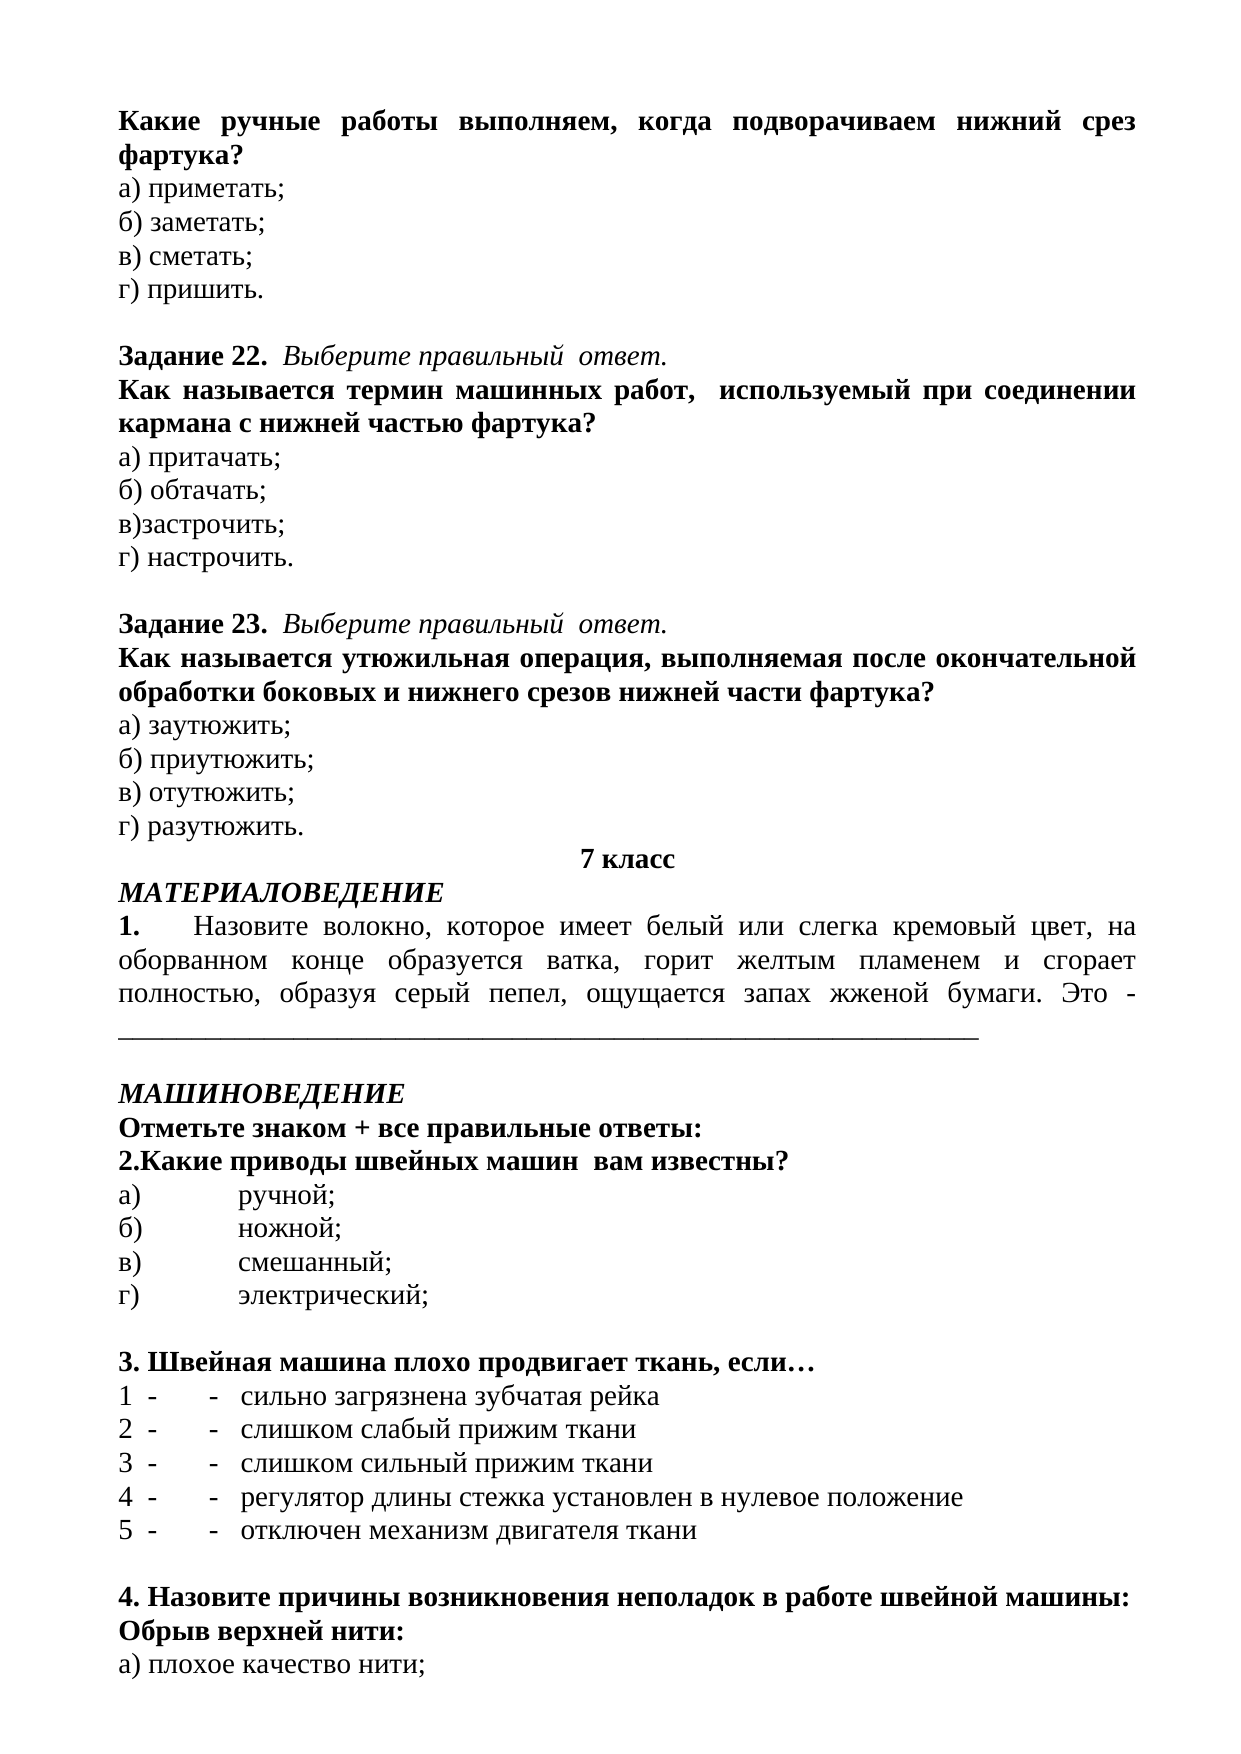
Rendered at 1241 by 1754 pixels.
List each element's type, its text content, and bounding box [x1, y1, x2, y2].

text б) обтачать; [118, 472, 1137, 506]
text в) сметать; [118, 238, 1137, 271]
list смешанный; [118, 1244, 1137, 1277]
text Как называется термин машинных работ, используемый при соединении кармана с нижней частью фартука? [118, 372, 1137, 439]
text 1 -  - сильно загрязнена зубчатая рейка [118, 1378, 1137, 1412]
text 4. Назовите причины возникновения неполадок в работе швейной машины: [118, 1579, 1137, 1613]
text в) отутюжить; [118, 774, 1137, 808]
text а) заутюжить; [118, 707, 1137, 741]
list ножной; [118, 1210, 1137, 1244]
list Назовите волокно, которое имеет белый или слегка кремовый цвет, на оборванном конце образуется ватка, горит желтым пламенем и сгорает полностью, образуя серый пепел, ощущается запах жженой бумаги. Это - ___________________________________________________________ [118, 908, 1137, 1043]
text г) разутюжить. [118, 808, 1137, 841]
text 4 -  - регулятор длины стежка установлен в нулевое положение [118, 1479, 1137, 1512]
list ручной; [118, 1177, 1137, 1210]
list электрический; [118, 1277, 1137, 1311]
text 3. Швейная машина плохо продвигает ткань, если… [118, 1344, 1137, 1378]
text б) заметать; [118, 204, 1137, 238]
text МАТЕРИАЛОВЕДЕНИЕ [118, 875, 1137, 908]
text МАШИНОВЕДЕНИЕ [118, 1076, 1137, 1110]
text Отметьте знаком + все правильные ответы: [118, 1110, 1137, 1143]
text а) плохое качество нити; [118, 1646, 1137, 1680]
text в)застрочить; [118, 506, 1137, 539]
text б) приутюжить; [118, 741, 1137, 774]
text а) приметать; [118, 171, 1137, 204]
text 2 -  - слишком слабый прижим ткани [118, 1412, 1137, 1445]
text Задание 23. Выберите правильный ответ. [118, 607, 1137, 640]
text г) настрочить. [118, 539, 1137, 573]
text а) притачать; [118, 439, 1137, 472]
text 5 -  - отключен механизм двигателя ткани [118, 1512, 1137, 1546]
text г) пришить. [118, 271, 1137, 305]
text 3 -  - слишком сильный прижим ткани [118, 1445, 1137, 1479]
text Задание 22. Выберите правильный ответ. [118, 338, 1137, 372]
text Обрыв верхней нити: [118, 1613, 1137, 1646]
text Как называется утюжильная операция, выполняемая после окончательной обработки боковых и нижнего срезов нижней части фартука? [118, 640, 1137, 707]
text 2.Какие приводы швейных машин вам известны? [118, 1143, 1137, 1177]
text Какие ручные работы выполняем, когда подворачиваем нижний срез фартука? [118, 103, 1137, 171]
text 7 класс [118, 841, 1137, 875]
